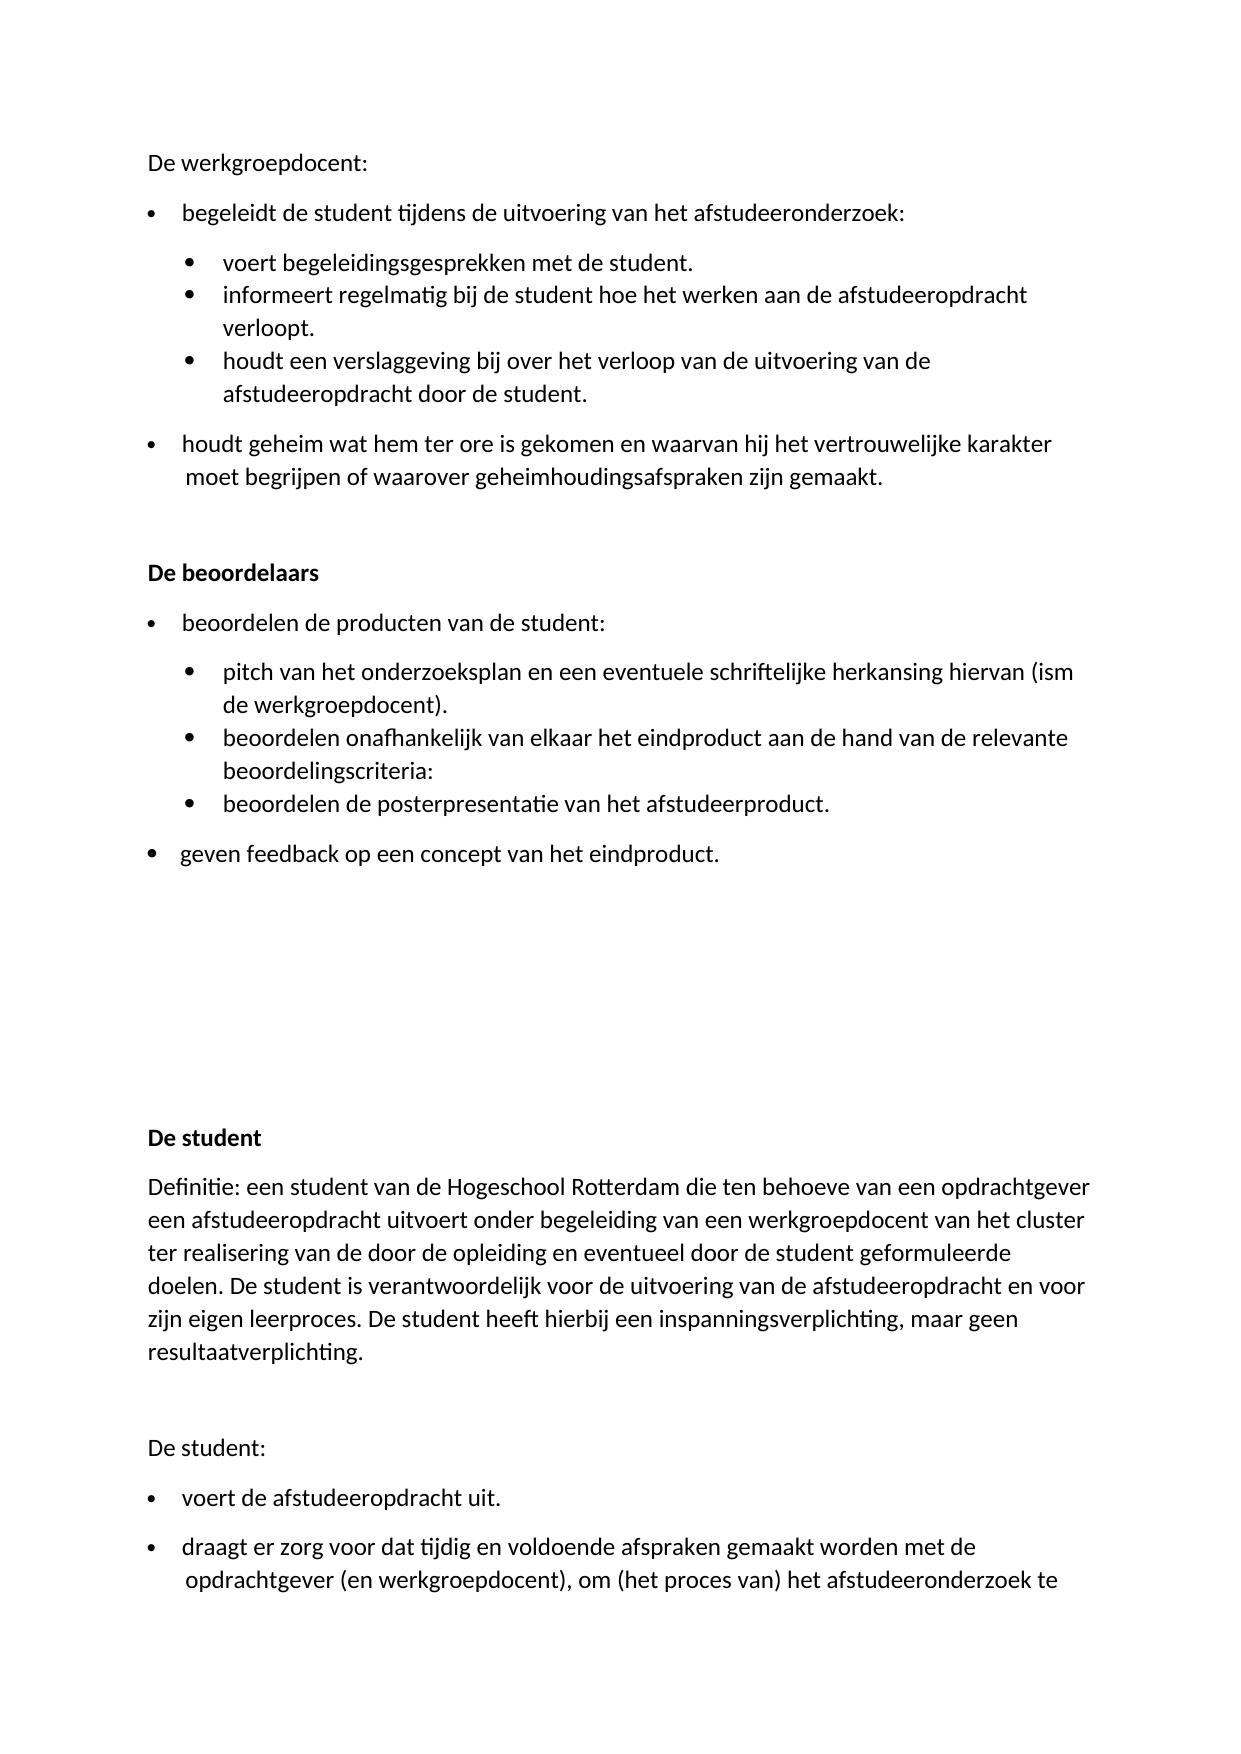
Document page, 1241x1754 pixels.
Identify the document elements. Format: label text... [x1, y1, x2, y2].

text De student: [148, 1432, 1093, 1463]
list informeert regelmatig bij de student hoe het werken aan de afstudeeropdracht verloopt. [185, 280, 1093, 343]
text De beoordelaars [148, 557, 1093, 588]
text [148, 1532, 1093, 1595]
list beoordelen de posterpresentatie van het afstudeerproduct. [185, 788, 1093, 819]
text · beoordelen de producten van de student: [148, 607, 1093, 637]
text · voert de afstudeeropdracht uit. [148, 1482, 1093, 1512]
text De student [148, 1122, 1093, 1152]
text · begeleidt de student tijdens de uitvoering van het afstudeeronderzoek: [148, 197, 1093, 228]
text · geven feedback op een concept van het eindproduct. [148, 838, 1093, 868]
list voert begeleidingsgesprekken met de student. [185, 247, 1093, 277]
list pitch van het onderzoeksplan en een eventuele schriftelijke herkansing hiervan (ism de werkgroepdocent). [185, 657, 1093, 720]
list beoordelen onafhankelijk van elkaar het eindproduct aan de hand van de relevante beoordelingscriteria: [185, 722, 1093, 786]
list houdt een verslaggeving bij over het verloop van de uitvoering van de afstudeeropdracht door de student. [185, 346, 1093, 409]
text De werkgroepdocent: [148, 148, 1093, 178]
text Definitie: een student van de Hogeschool Rotterdam die ten behoeve van een opdrachtgever een afstudeeropdracht uitvoert onder begeleiding van een werkgroepdocent van het cluster ter realisering van de door de opleiding en eventueel door de student geformuleerde doelen. De student is verantwoordelijk voor de uitvoering van de afstudeeropdracht en voor zijn eigen leerproces. De student heeft hierbij een inspanningsverplichting, maar geen resultaatverplichting. [148, 1171, 1093, 1366]
text · houdt geheim wat hem ter ore is gekomen en waarvan hij het vertrouwelijke karakter moet begrijpen of waarover geheimhoudingsafspraken zijn gemaakt. [148, 428, 1093, 491]
